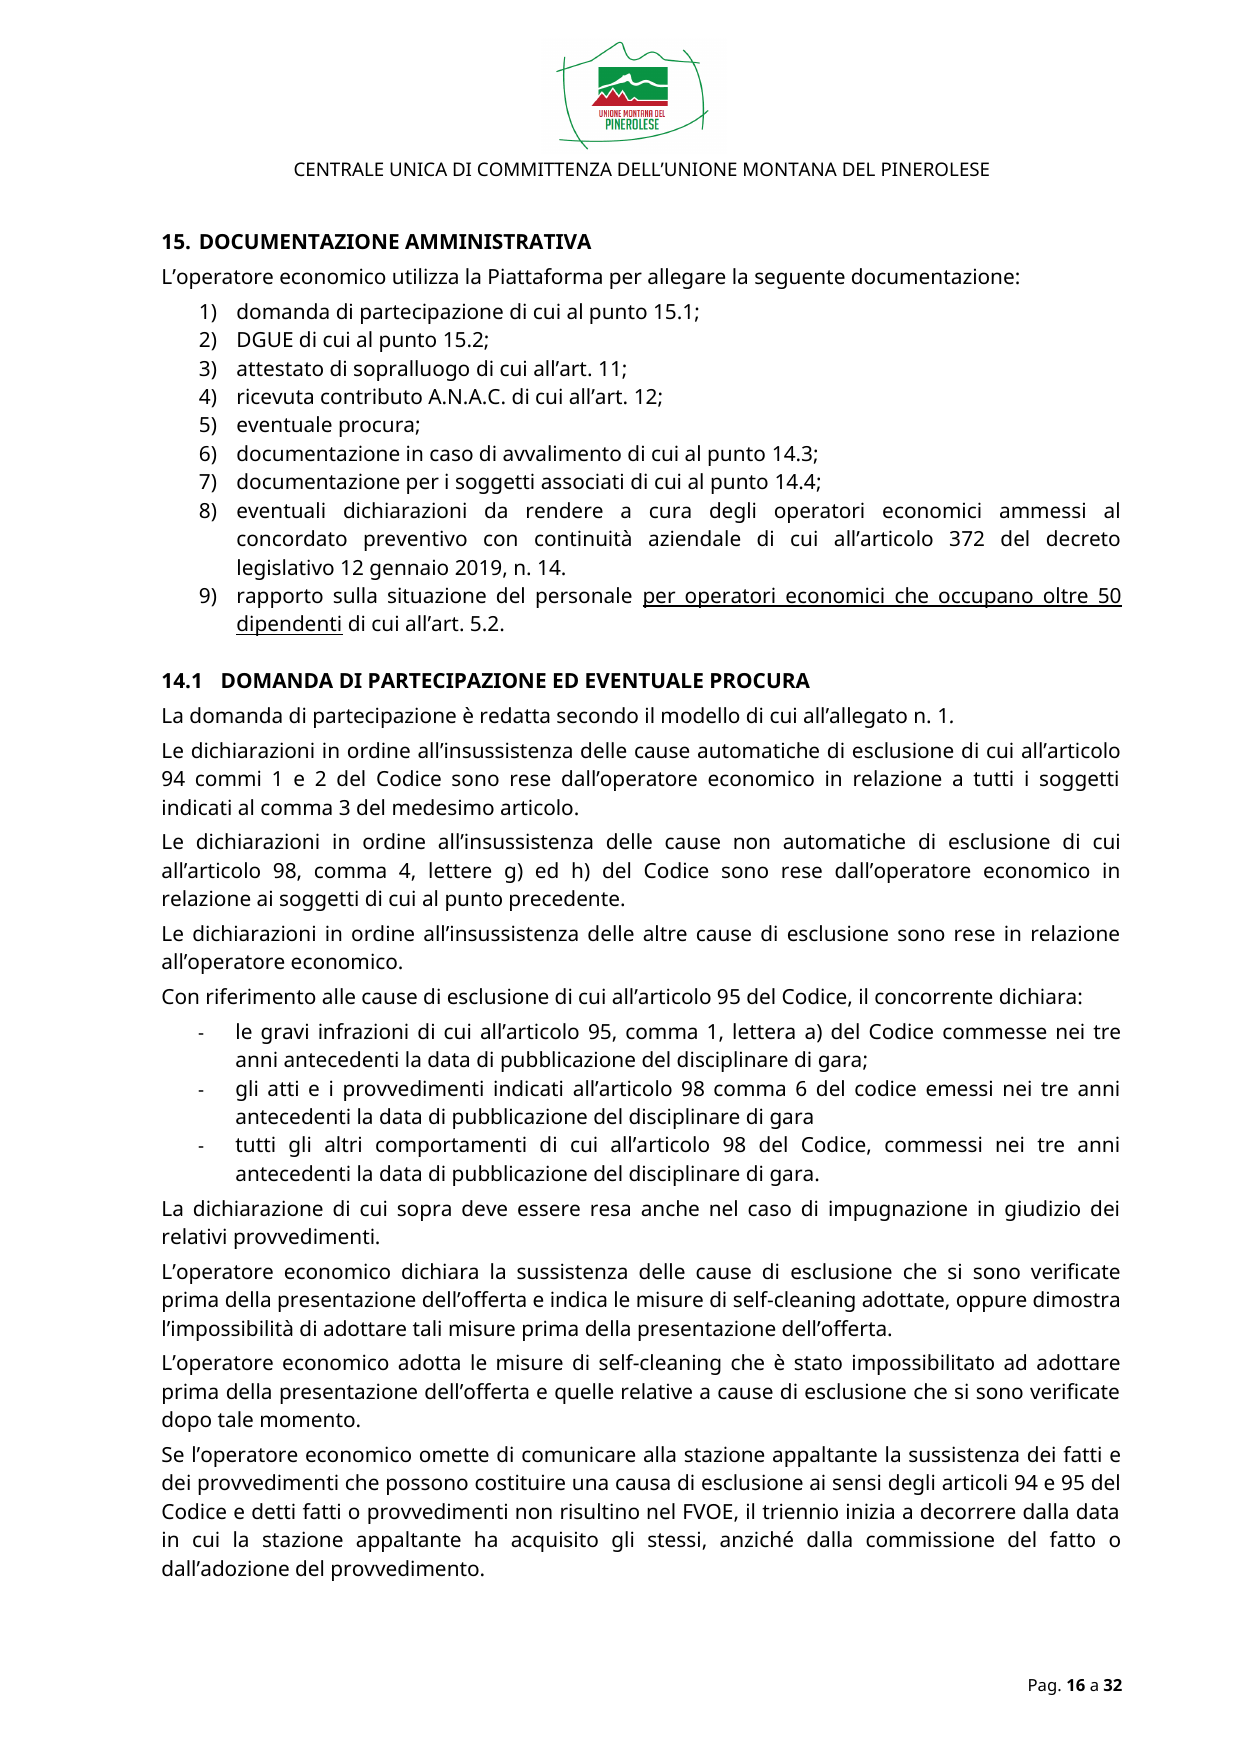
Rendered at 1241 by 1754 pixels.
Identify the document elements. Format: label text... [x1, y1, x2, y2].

list le gravi infrazioni di cui all’articolo 95, comma 1, lettera a) del Codice commesse nei tre anni antecedenti la data di pubblicazione del disciplinare di gara; [198, 1017, 1122, 1074]
list eventuali dichiarazioni da rendere a cura degli operatori economici ammessi al concordato preventivo con continuità aziendale di cui all’articolo 372 del decreto legislativo 12 gennaio 2019, n. 14. [199, 496, 1122, 581]
text L’operatore economico adotta le misure di self-cleaning che è stato impossibilitato ad adottare prima della presentazione dell’offerta e quelle relative a cause di esclusione che si sono verificate dopo tale momento. [161, 1348, 1122, 1434]
list tutti gli altri comportamenti di cui all’articolo 98 del Codice, commessi nei tre anni antecedenti la data di pubblicazione del disciplinare di gara. [198, 1131, 1122, 1187]
text L’operatore economico dichiara la sussistenza delle cause di esclusione che si sono verificate prima della presentazione dell’offerta e indica le misure di self-cleaning adottate, oppure dimostra l’impossibilità di adottare tali misure prima della presentazione dell’offerta. [161, 1257, 1122, 1342]
text La domanda di partecipazione è redatta secondo il modello di cui all’allegato n. 1. [161, 701, 1122, 729]
text Le dichiarazioni in ordine all’insussistenza delle altre cause di esclusione sono rese in relazione all’operatore economico. [161, 919, 1122, 976]
text Le dichiarazioni in ordine all’insussistenza delle cause automatiche di esclusione di cui all’articolo 94 commi 1 e 2 del Codice sono rese dall’operatore economico in relazione a tutti i soggetti indicati al comma 3 del medesimo articolo. [161, 736, 1122, 821]
list eventuale procura; [199, 411, 1122, 439]
list gli atti e i provvedimenti indicati all’articolo 98 comma 6 del codice emessi nei tre anni antecedenti la data di pubblicazione del disciplinare di gara [198, 1074, 1122, 1131]
subtitle DOMANDA DI PARTECIPAZIONE ED EVENTUALE PROCURA [161, 666, 1122, 695]
list documentazione in caso di avvalimento di cui al punto 15.3; [199, 439, 1122, 467]
list ricevuta contributo A.N.A.C. di cui all’art. 12; [199, 382, 1122, 411]
text Con riferimento alle cause di esclusione di cui all’articolo 95 del Codice, il concorrente dichiara: [161, 982, 1122, 1011]
list DGUE di cui al punto 15.2; [199, 325, 1122, 354]
list domanda di partecipazione di cui al punto 15.1; [199, 297, 1122, 325]
text Se l’operatore economico omette di comunicare alla stazione appaltante la sussistenza dei fatti e dei provvedimenti che possono costituire una causa di esclusione ai sensi degli articoli 94 e 95 del Codice e detti fatti o provvedimenti non risultino nel FVOE, il triennio inizia a decorrere dalla data in cui la stazione appaltante ha acquisito gli stessi, anziché dalla commissione del fatto o dall’adozione del provvedimento. [161, 1440, 1122, 1582]
list documentazione per i soggetti associati di cui al punto 15.4; [199, 467, 1122, 496]
text La dichiarazione di cui sopra deve essere resa anche nel caso di impugnazione in giudizio dei relativi provvedimenti. [161, 1194, 1122, 1251]
subtitle DOCUMENTAZIONE AMMINISTRATIVA [161, 227, 1122, 256]
text Le dichiarazioni in ordine all’insussistenza delle cause non automatiche di esclusione di cui all’articolo 98, comma 4, lettere g) ed h) del Codice sono rese dall’operatore economico in relazione ai soggetti di cui al punto precedente. [161, 827, 1122, 913]
list rapporto sulla situazione del personale per operatori economici che occupano oltre 50 dipendenti di cui all’art. 5.2. [199, 581, 1122, 638]
list attestato di sopralluogo di cui all’art. 11; [199, 354, 1122, 382]
text L’operatore economico utilizza la Piattaforma per allegare la seguente documentazione: [161, 262, 1122, 291]
